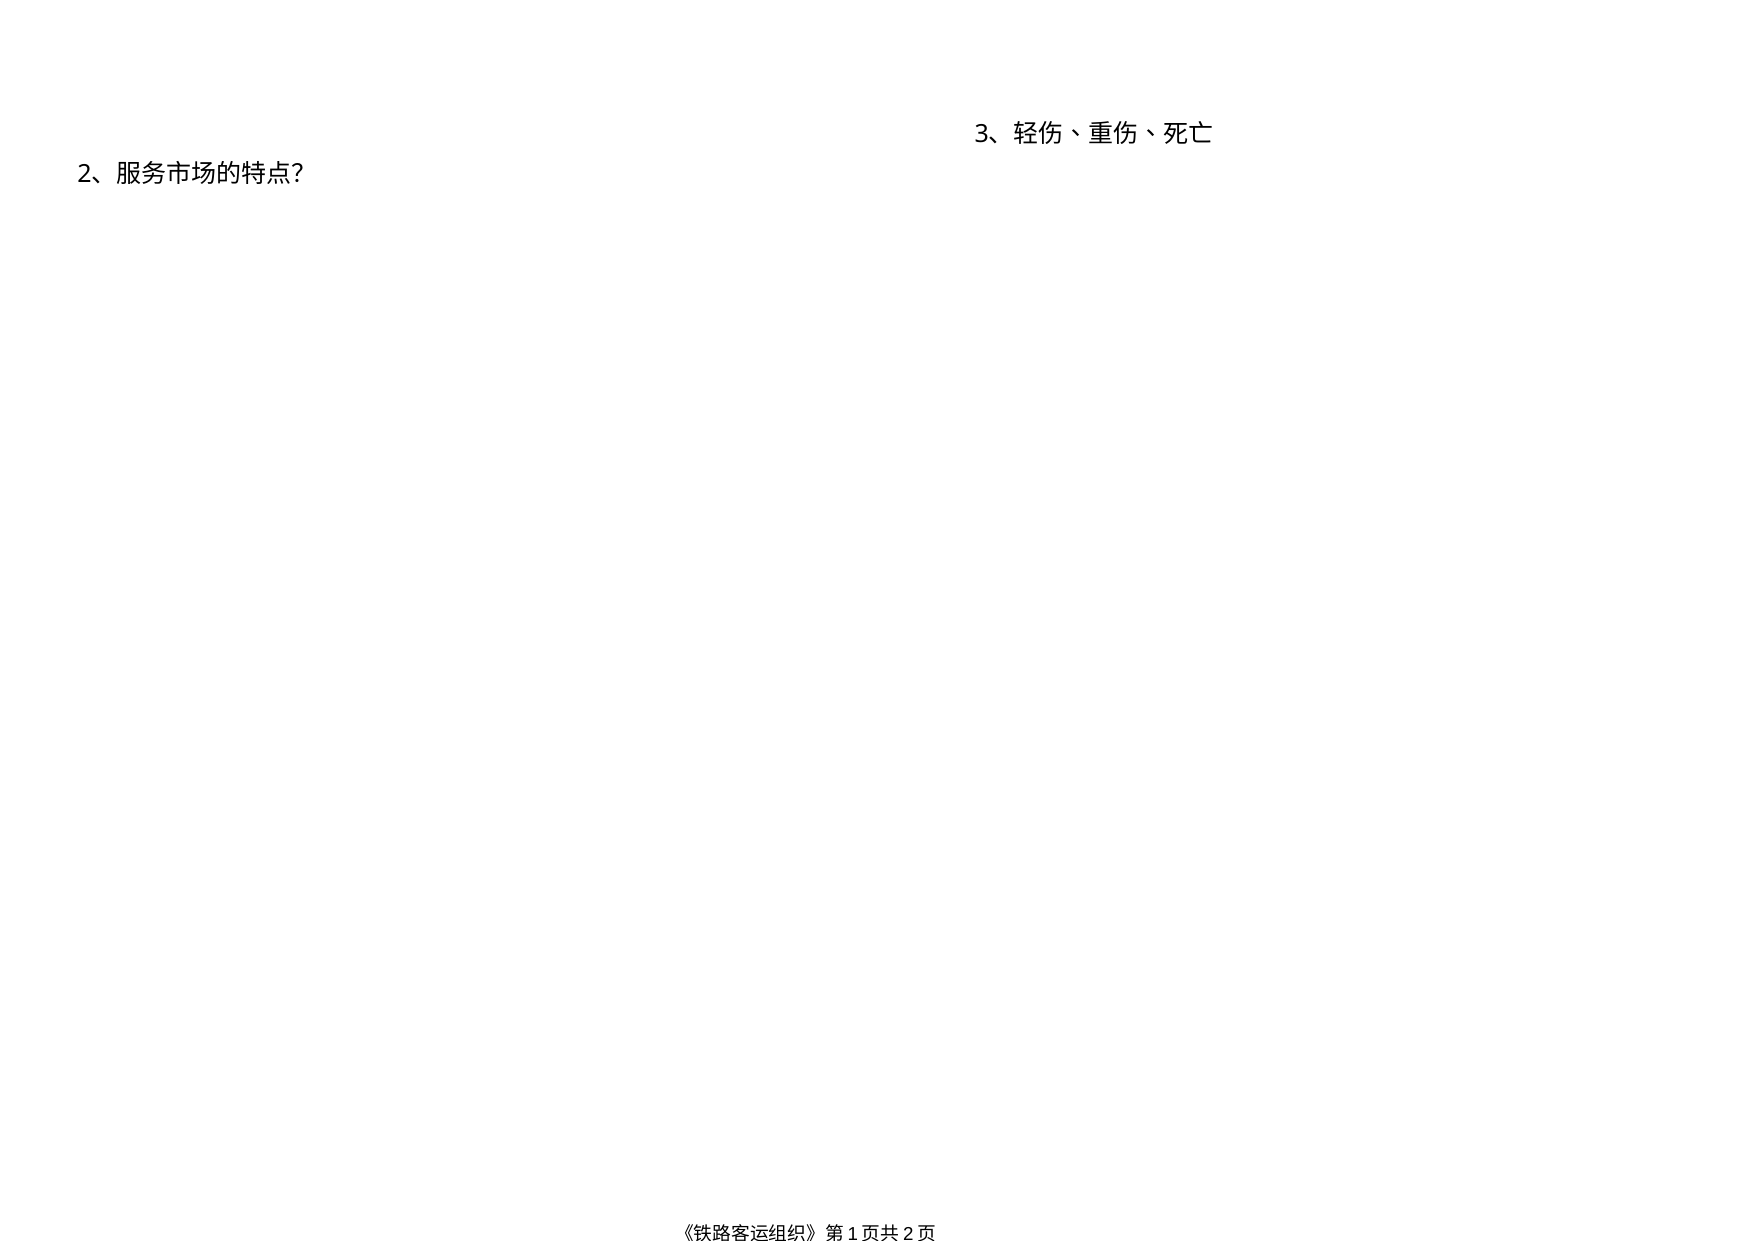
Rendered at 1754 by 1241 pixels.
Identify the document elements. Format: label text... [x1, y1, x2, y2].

list 2、服务市场的特点？ [77, 161, 900, 188]
list 3、轻伤、重伤、死亡 [974, 121, 1616, 148]
